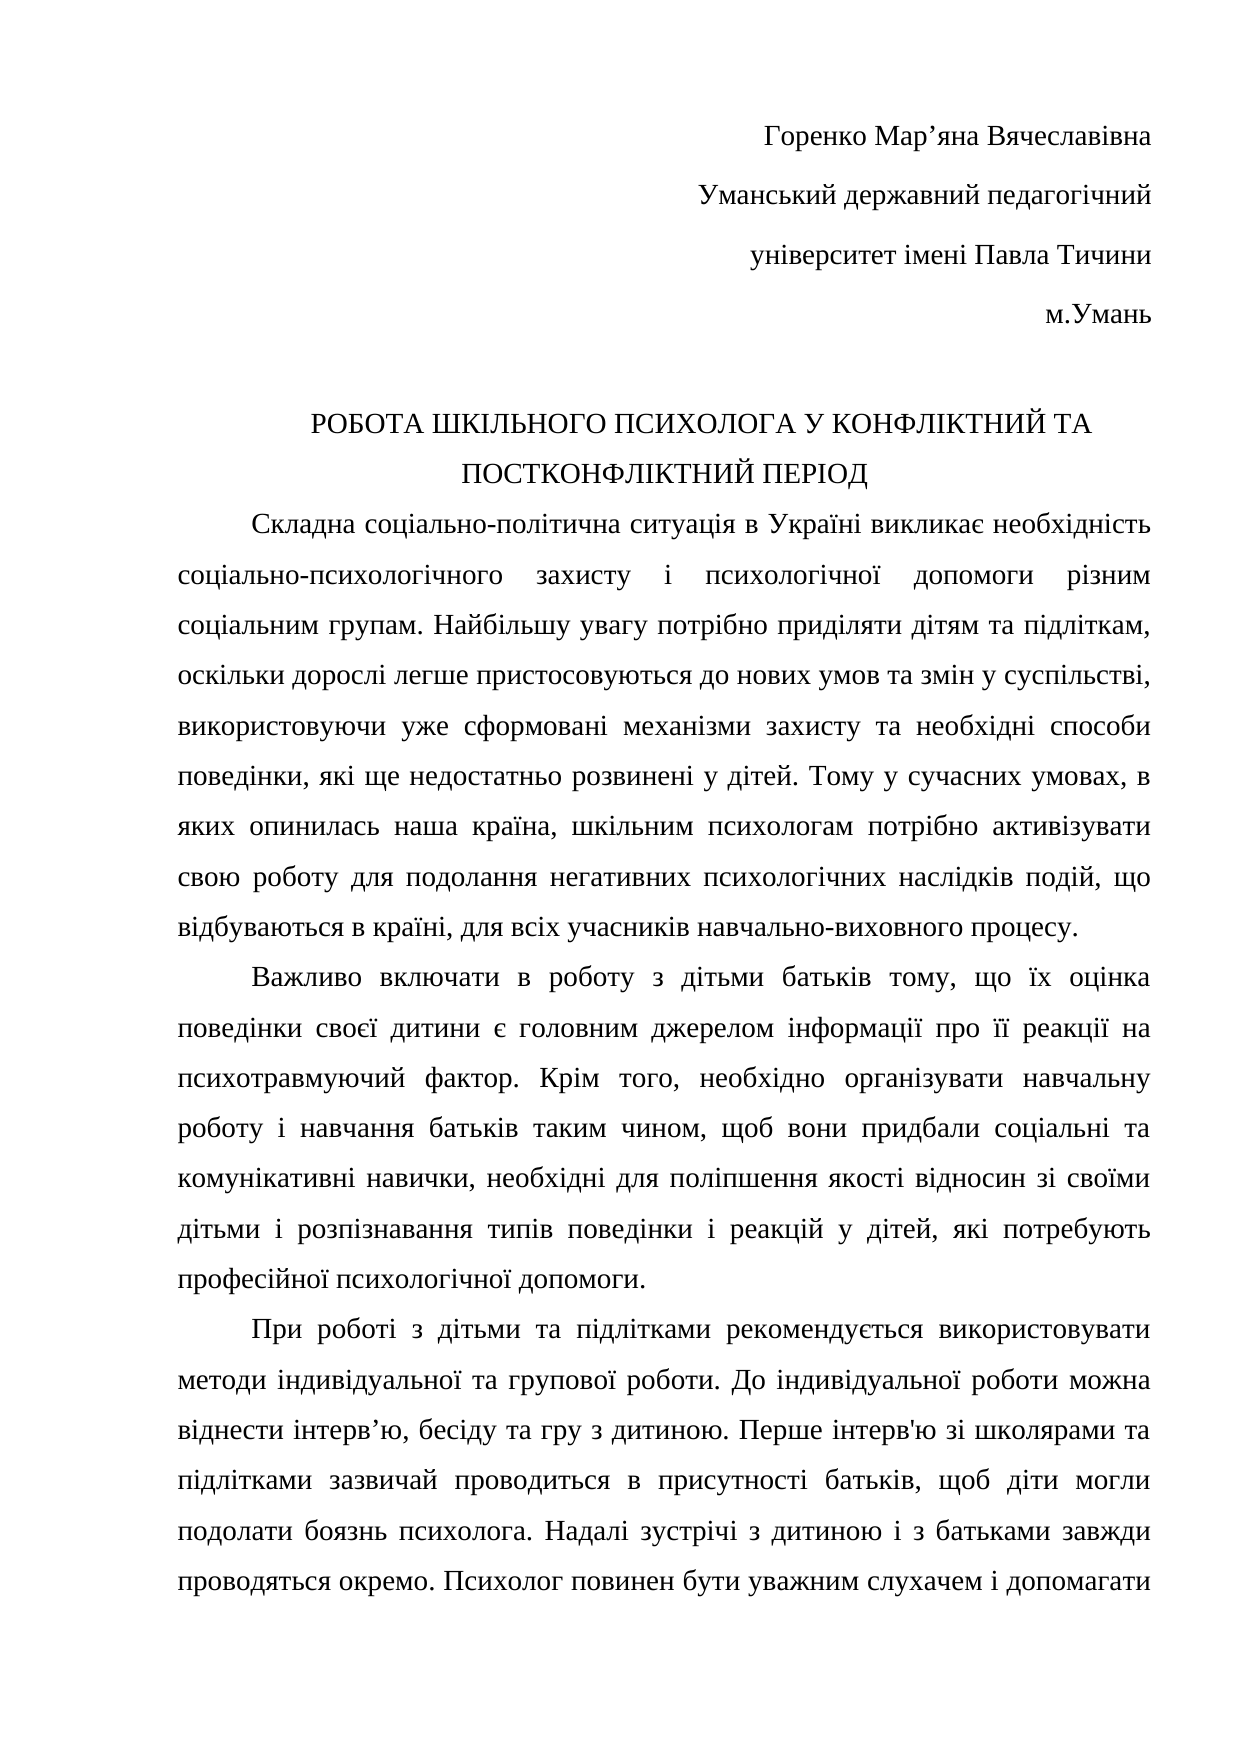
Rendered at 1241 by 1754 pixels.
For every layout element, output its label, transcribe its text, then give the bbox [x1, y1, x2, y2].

text університет імені Павла Тичини [177, 237, 1152, 270]
text Складна соціально-політична ситуація в Україні викликає необхідність соціально-психологічного захисту і психологічної допомоги різним соціальним групам. Найбільшу увагу потрібно приділяти дітям та підліткам, оскільки дорослі легше пристосовуються до нових умов та змін у суспільстві, використовуючи уже сформовані механізми захисту та необхідні способи поведінки, які ще недостатньо розвинені у дітей. Тому у сучасних умовах, в яких опинилась наша країна, шкільним психологам потрібно активізувати свою роботу для подолання негативних психологічних наслідків подій, що відбуваються в країні, для всіх учасників навчально-виховного процесу. [177, 507, 1152, 943]
text Уманський державний педагогічний [177, 177, 1152, 211]
text Горенко Мар’яна Вячеславівна [177, 118, 1152, 152]
text Важливо включати в роботу з дітьми батьків тому, що їх оцінка поведінки своєї дитини є головним джерелом інформації про її реакції на психотравмуючий фактор. Крім того, необхідно організувати навчальну роботу і навчання батьків таким чином, щоб вони придбали соціальні та комунікативні навички, необхідні для поліпшення якості відносин зі своїми дітьми і розпізнавання типів поведінки і реакцій у дітей, які потребують професійної психологічної допомоги. [177, 959, 1152, 1295]
text м.Умань [177, 296, 1152, 330]
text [177, 1312, 1152, 1597]
text РОБОТА ШКІЛЬНОГО ПСИХОЛОГА У КОНФЛІКТНИЙ ТА ПОСТКОНФЛІКТНИЙ ПЕРІОД [177, 406, 1152, 490]
